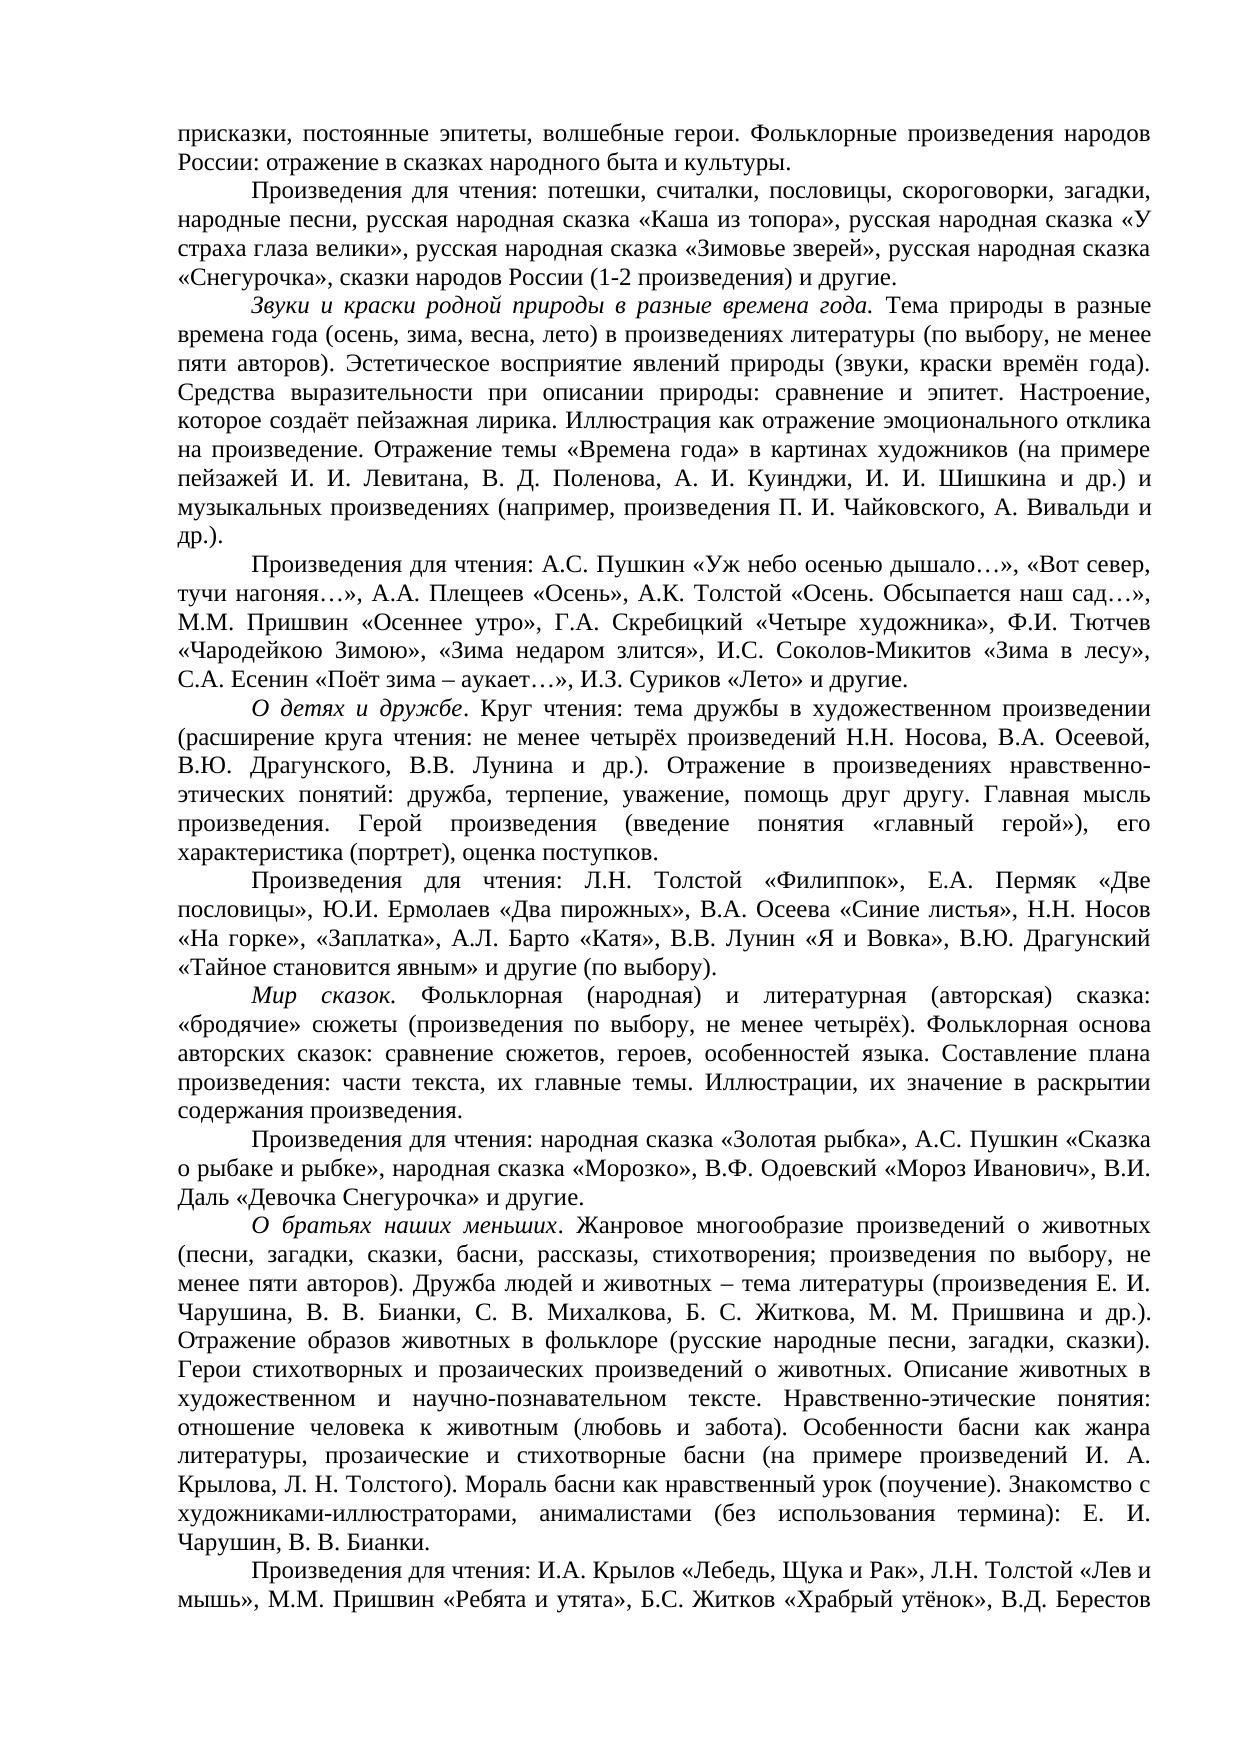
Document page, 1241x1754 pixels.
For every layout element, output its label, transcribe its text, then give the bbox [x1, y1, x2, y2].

text Мир сказок. Фольклорная (народная) и литературная (авторская) сказка: «бродячие» сюжеты (произведения по выбору, не менее четырёх). Фольклорная основа авторских сказок: сравнение сюжетов, героев, особенностей языка. Составление плана произведения: части текста, их главные темы. Иллюстрации, их значение в раскрытии содержания произведения. [177, 981, 1152, 1124]
text Звуки и краски родной природы в разные времена года. Тема природы в разные времена года (осень, зима, весна, лето) в произведениях литературы ‌(по выбору, не менее пяти авторов)‌. Эстетическое восприятие явлений природы (звуки, краски времён года). Средства выразительности при описании природы: сравнение и эпитет. Настроение, которое создаёт пейзажная лирика. Иллюстрация как отражение эмоционального отклика на произведение. Отражение темы «Времена года» в картинах художников (на примере пейзажей И. И. Левитана, В. Д. Поленова, А. И. Куинджи, И. И. Шишкина ‌и др.‌) и музыкальных произведениях (например, произведения П. И. Чайковского, А. Вивальди ‌и др.‌). [177, 291, 1152, 549]
text Произведения для чтения: потешки, считалки, пословицы, скороговорки, загадки, народные песни, русская народная сказка «Каша из топора», русская народная сказка «У страха глаза велики», русская народная сказка «Зимовье зверей», русская народная сказка «Снегурочка», сказки народов России ‌(1-2 произведения) и другие.‌ [177, 176, 1152, 291]
text Произведения для чтения: народная сказка «Золотая рыбка», А.С. Пушкин «Сказка о рыбаке и рыбке», народная сказка «Морозко», В.Ф. Одоевский «Мороз Иванович», В.И. Даль «Девочка Снегурочка» ‌и другие‌. [177, 1124, 1152, 1211]
text Произведения для чтения: Л.Н. Толстой «Филиппок», Е.А. Пермяк «Две пословицы», Ю.И. Ермолаев «Два пирожных», В.А. Осеева «Синие листья», Н.Н. Носов «На горке», «Заплатка», А.Л. Барто «Катя», В.В. Лунин «Я и Вовка», В.Ю. Драгунский «Тайное становится явным» ‌и другие (по выбору)‌. [177, 866, 1152, 981]
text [177, 118, 1152, 176]
text О братьях наших меньших. Жанровое многообразие произведений о животных (песни, загадки, сказки, басни, рассказы, стихотворения; произведения по выбору, не менее пяти авторов). Дружба людей и животных – тема литературы (произведения Е. И. Чарушина, В. В. Бианки, С. В. Михалкова, Б. С. Житкова, М. М. Пришвина ‌и др.‌). Отражение образов животных в фольклоре (русские народные песни, загадки, сказки). Герои стихотворных и прозаических произведений о животных. Описание животных в художественном и научно-познавательном тексте. Нравственно-этические понятия: отношение человека к животным (любовь и забота). Особенности басни как жанра литературы, прозаические и стихотворные басни (на примере произведений И. А. Крылова, Л. Н. Толстого). Мораль басни как нравственный урок (поучение). Знакомство с художниками-иллюстраторами, анималистами (без использования термина): Е. И. Чарушин, В. В. Бианки. [177, 1211, 1152, 1556]
text О детях и дружбе. Круг чтения: тема дружбы в художественном произведении (расширение круга чтения: не менее четырёх произведений Н.Н. Носова, В.А. Осеевой, В.Ю. Драгунского, В.В. Лунина ‌и др.‌). Отражение в произведениях нравственно-этических понятий: дружба, терпение, уважение, помощь друг другу. Главная мысль произведения. Герой произведения (введение понятия «главный герой»), его характеристика (портрет), оценка поступков. [177, 693, 1152, 866]
text Произведения для чтения: А.С. Пушкин «Уж небо осенью дышало…», «Вот север, тучи нагоняя…», А.А. Плещеев «Осень», А.К. Толстой «Осень. Обсыпается наш сад…», М.М. Пришвин «Осеннее утро», Г.А. Скребицкий «Четыре художника», Ф.И. Тютчев «Чародейкою Зимою», «Зима недаром злится», И.С. Соколов-Микитов «Зима в лесу», С.А. Есенин «Поёт зима – аукает…», И.З. Суриков «Лето» ‌и другие‌. [177, 549, 1152, 693]
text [177, 1556, 1152, 1613]
